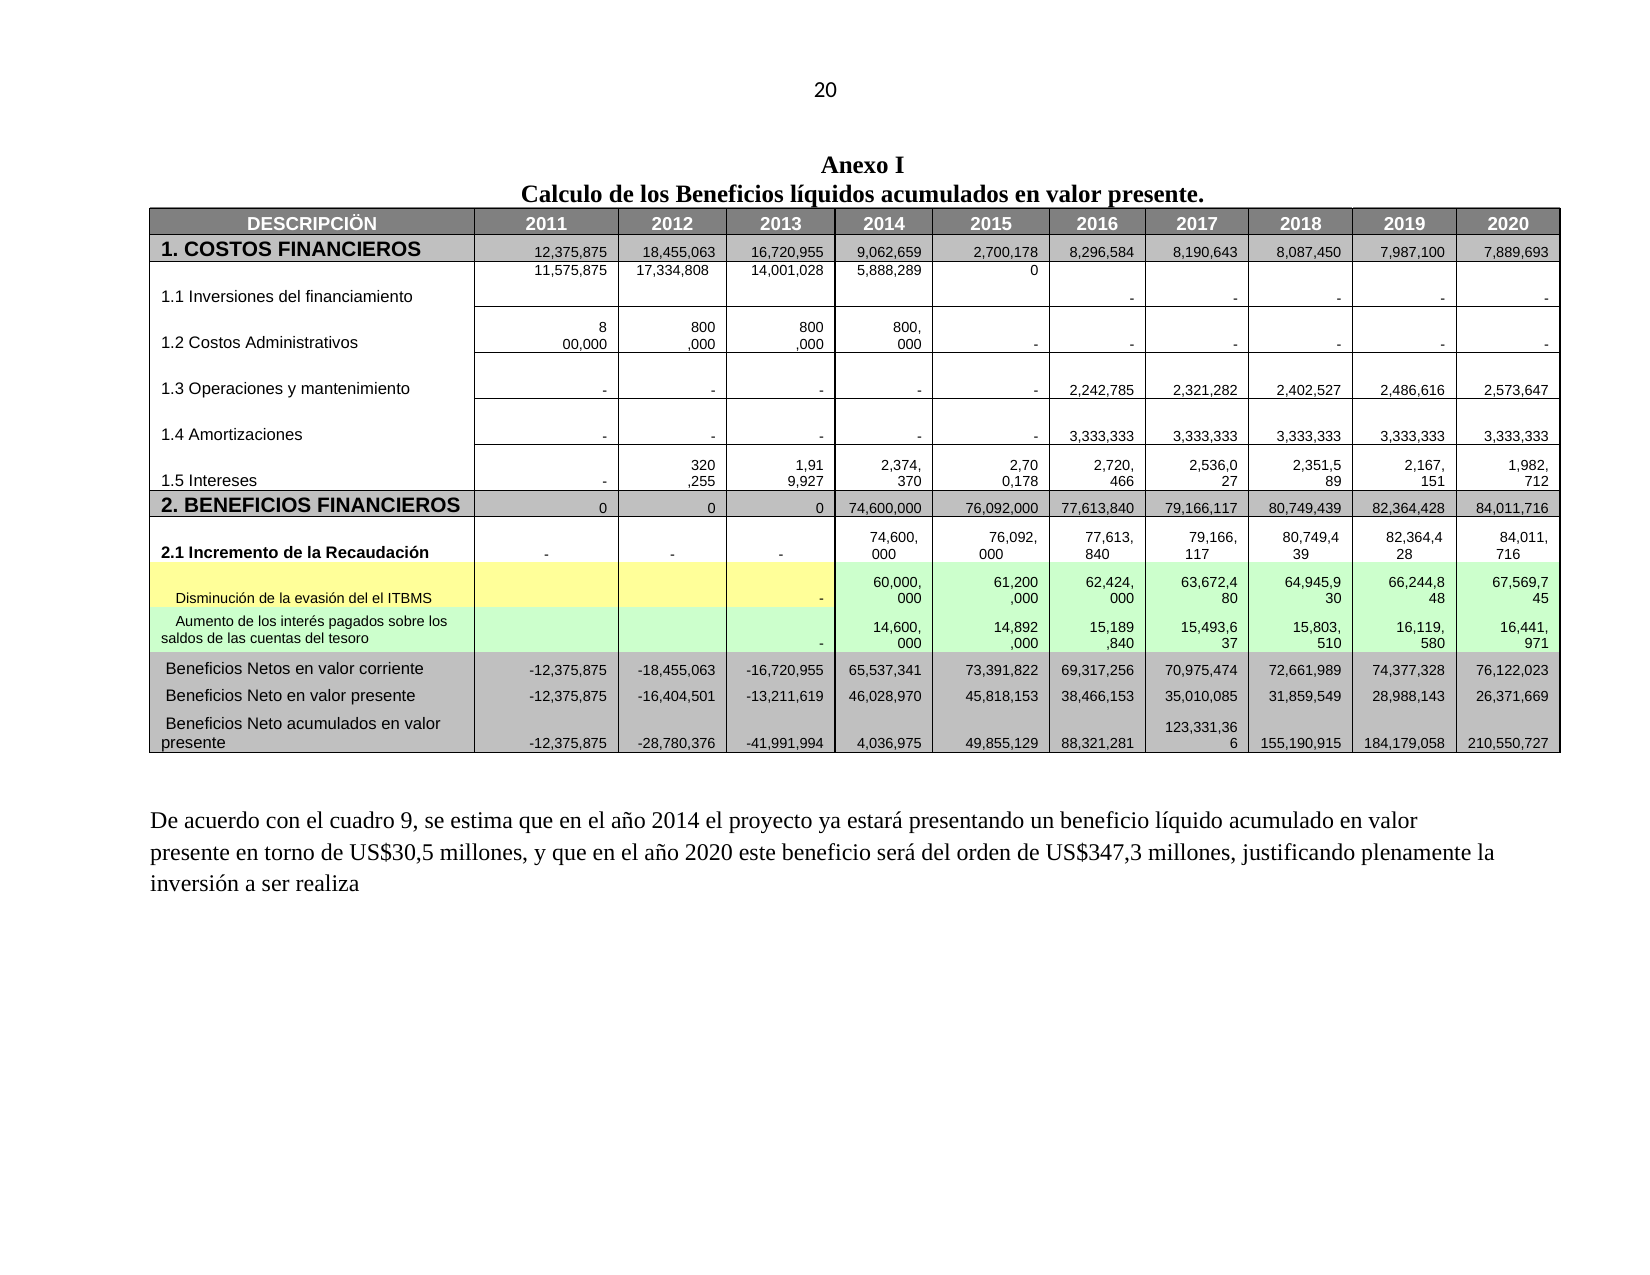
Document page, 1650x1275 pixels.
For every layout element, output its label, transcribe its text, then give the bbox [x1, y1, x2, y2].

table_cell 14,892,000 [933, 607, 1049, 652]
table_cell - [727, 353, 834, 398]
table_cell 3,333,333 [1457, 399, 1559, 444]
table_cell Beneficios Neto en valor presente [150, 678, 474, 705]
table_cell 123,331,366 [1146, 705, 1248, 752]
table_cell - [475, 445, 618, 490]
table_cell - [1146, 262, 1248, 306]
table_cell 155,190,915 [1249, 705, 1352, 752]
table_cell 76,122,023 [1457, 652, 1559, 678]
table_cell - [1050, 307, 1145, 352]
table_cell 0 [933, 262, 1049, 306]
table_cell 16,119,580 [1353, 607, 1456, 652]
table_cell 15,493,637 [1146, 607, 1248, 652]
table_cell 4,036,975 [836, 705, 932, 752]
table_cell -16,404,501 [619, 678, 726, 705]
table_cell - [727, 517, 834, 562]
table_cell 800,000 [619, 307, 726, 352]
table_cell -13,211,619 [727, 678, 834, 705]
table_cell - [475, 399, 618, 444]
table_header 2014 [836, 209, 932, 234]
table_cell 69,317,256 [1050, 652, 1145, 678]
table_cell 70,975,474 [1146, 652, 1248, 678]
table_cell - [619, 353, 726, 398]
table_cell 76,092,000 [933, 517, 1049, 562]
table_cell 26,371,669 [1457, 678, 1559, 705]
table_cell [475, 607, 618, 652]
table_cell 38,466,153 [1050, 678, 1145, 705]
table_cell Disminución de la evasión del el ITBMS [150, 562, 474, 607]
table_cell -16,720,955 [727, 652, 834, 678]
table_cell 3,333,333 [1146, 399, 1248, 444]
table_cell 72,661,989 [1249, 652, 1352, 678]
table_cell - [727, 399, 834, 444]
table_cell 65,537,341 [836, 652, 932, 678]
table_cell -18,455,063 [619, 652, 726, 678]
table_cell - [619, 399, 726, 444]
table_cell 11,575,875 [475, 262, 618, 306]
table_cell - [727, 607, 834, 652]
table_cell 2,573,647 [1457, 353, 1559, 398]
table_header 2013 [727, 209, 834, 234]
table_cell 73,391,822 [933, 652, 1049, 678]
table_cell 2,402,527 [1249, 353, 1352, 398]
table_cell 12,375,875 [475, 235, 618, 261]
table_cell 15,189,840 [1050, 607, 1145, 652]
table_cell 2,242,785 [1050, 353, 1145, 398]
table_cell - [933, 307, 1049, 352]
table_cell 74,377,328 [1353, 652, 1456, 678]
table_cell 0 [619, 491, 726, 516]
table_cell 74,600,000 [836, 517, 932, 562]
table_cell 82,364,428 [1353, 491, 1456, 516]
table_cell 14,600,000 [836, 607, 932, 652]
table_cell 0 [727, 491, 834, 516]
table_cell 2,536,027 [1146, 445, 1248, 490]
table_cell 31,859,549 [1249, 678, 1352, 705]
table_cell - [1249, 307, 1352, 352]
table_cell 62,424,000 [1050, 562, 1145, 607]
table_header 2020 [1457, 209, 1559, 234]
text Anexo I [225, 150, 1500, 179]
table_cell 0 [475, 491, 618, 516]
table_cell 2,720,466 [1050, 445, 1145, 490]
table_cell 8,190,643 [1146, 235, 1248, 261]
table_cell 82,364,428 [1353, 517, 1456, 562]
table_cell 66,244,848 [1353, 562, 1456, 607]
table_cell 79,166,117 [1146, 517, 1248, 562]
table_cell 7,987,100 [1353, 235, 1456, 261]
text De acuerdo con el cuadro 9, se estima que en el año 2014 el proyecto ya estará presentando un beneficio líquido acumulado en valor presente en torno de US$30,5 millones, y que en el año 2020 este beneficio será del orden de US$347,3 millones, justificando plenamente la inversión a ser realiza [150, 806, 1500, 897]
table_cell 8,087,450 [1249, 235, 1352, 261]
table_cell - [1353, 262, 1456, 306]
table_cell 45,818,153 [933, 678, 1049, 705]
table_cell 76,092,000 [933, 491, 1049, 516]
table_cell 14,001,028 [727, 262, 834, 306]
table_cell 61,200,000 [933, 562, 1049, 607]
table_cell 2,351,589 [1249, 445, 1352, 490]
table_cell 1.4 Amortizaciones [150, 398, 474, 444]
table_header 2012 [619, 209, 726, 234]
table_cell - [1353, 307, 1456, 352]
table_header 2011 [475, 209, 618, 234]
table_cell 3,333,333 [1353, 399, 1456, 444]
table_cell [475, 562, 618, 607]
table_cell 2. BENEFICIOS FINANCIEROS [150, 491, 474, 516]
table_cell 1.2 Costos Administrativos [150, 306, 474, 352]
table_cell 60,000,000 [836, 562, 932, 607]
table_cell 49,855,129 [933, 705, 1049, 752]
table_cell [619, 607, 726, 652]
table_cell -41,991,994 [727, 705, 834, 752]
table_header 2015 [933, 209, 1049, 234]
table_cell [619, 562, 726, 607]
table_cell - [1146, 307, 1248, 352]
table_cell 210,550,727 [1457, 705, 1559, 752]
table_cell -12,375,875 [475, 652, 618, 678]
table_cell 74,600,000 [836, 491, 932, 516]
table_cell -28,780,376 [619, 705, 726, 752]
table_cell - [933, 399, 1049, 444]
table_cell 2.1 Incremento de la Recaudación [150, 517, 474, 562]
table_cell 2,700,178 [933, 235, 1049, 261]
table_cell - [836, 399, 932, 444]
table_cell 84,011,716 [1457, 517, 1559, 562]
table_cell 9,062,659 [836, 235, 932, 261]
table_cell 64,945,930 [1249, 562, 1352, 607]
table_cell 800,000 [475, 307, 618, 352]
table_cell 16,441,971 [1457, 607, 1559, 652]
table_cell 8,296,584 [1050, 235, 1145, 261]
table_cell 1,982,712 [1457, 445, 1559, 490]
table_cell Beneficios Netos en valor corriente [150, 652, 474, 678]
table_header 2017 [1146, 209, 1248, 234]
table_cell 2,167,151 [1353, 445, 1456, 490]
table_cell -12,375,875 [475, 678, 618, 705]
table_cell 79,166,117 [1146, 491, 1248, 516]
table_cell 1.5 Intereses [150, 444, 474, 490]
table_cell 2,700,178 [933, 445, 1049, 490]
table_cell 7,889,693 [1457, 235, 1559, 261]
table_cell 80,749,439 [1249, 517, 1352, 562]
table_cell - [727, 562, 834, 607]
text Calculo de los Beneficios líquidos acumulados en valor presente. [225, 179, 1500, 207]
table_cell 3,333,333 [1249, 399, 1352, 444]
table_cell 1.3 Operaciones y mantenimiento [150, 352, 474, 398]
table_cell - [1457, 307, 1559, 352]
table_cell 1,919,927 [727, 445, 834, 490]
table_cell 1.1 Inversiones del financiamiento [150, 262, 474, 306]
table_header 2016 [1050, 209, 1145, 234]
table_cell -12,375,875 [475, 705, 618, 752]
table_cell 15,803,510 [1249, 607, 1352, 652]
table_cell 1. COSTOS FINANCIEROS [150, 235, 474, 261]
table_cell 184,179,058 [1353, 705, 1456, 752]
table_cell 18,455,063 [619, 235, 726, 261]
table_cell 16,720,955 [727, 235, 834, 261]
table_cell 320,255 [619, 445, 726, 490]
table_cell 17,334,808 [619, 262, 726, 306]
table_cell 80,749,439 [1249, 491, 1352, 516]
table_cell 2,486,616 [1353, 353, 1456, 398]
table_cell - [836, 353, 932, 398]
table_cell - [1457, 262, 1559, 306]
table_header 2019 [1353, 209, 1456, 234]
table_cell 3,333,333 [1050, 399, 1145, 444]
table_cell - [619, 517, 726, 562]
table_cell - [1050, 262, 1145, 306]
table_cell - [475, 517, 618, 562]
table_cell 46,028,970 [836, 678, 932, 705]
table_cell 5,888,289 [836, 262, 932, 306]
table_cell 77,613,840 [1050, 491, 1145, 516]
table_cell 2,374,370 [836, 445, 932, 490]
table_cell 67,569,745 [1457, 562, 1559, 607]
table_cell 77,613,840 [1050, 517, 1145, 562]
table_cell 84,011,716 [1457, 491, 1559, 516]
table_cell 800,000 [727, 307, 834, 352]
table_cell - [933, 353, 1049, 398]
table_cell 35,010,085 [1146, 678, 1248, 705]
table_cell 88,321,281 [1050, 705, 1145, 752]
table_cell - [475, 353, 618, 398]
table_cell 63,672,480 [1146, 562, 1248, 607]
table_header 2018 [1249, 209, 1352, 234]
table_cell 800,000 [836, 307, 932, 352]
table_cell 2,321,282 [1146, 353, 1248, 398]
table_cell Aumento de los interés pagados sobre los saldos de las cuentas del tesoro [150, 607, 474, 652]
table_cell - [1249, 262, 1352, 306]
table_cell Beneficios Neto acumulados en valor presente [150, 705, 474, 752]
table_cell 28,988,143 [1353, 678, 1456, 705]
table_header DESCRIPCIÖN [150, 209, 474, 234]
